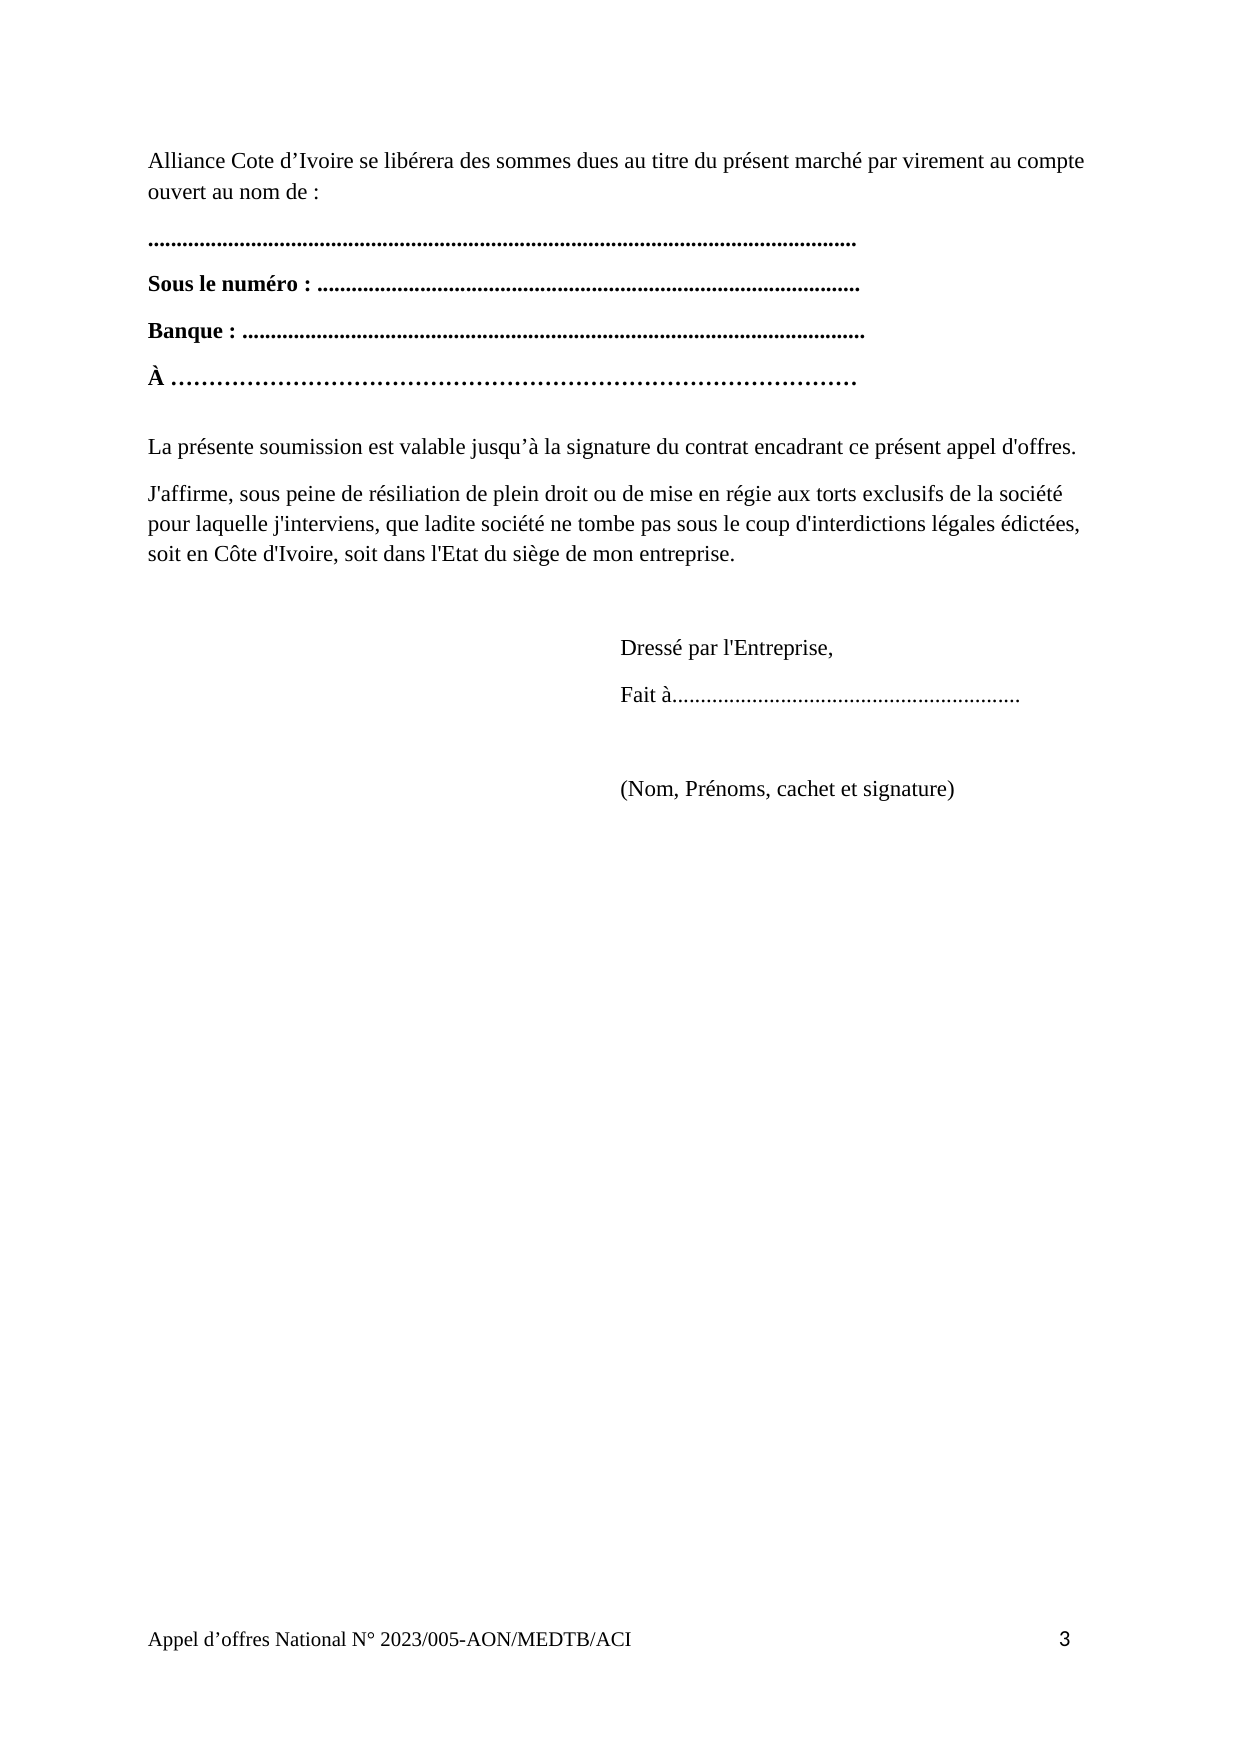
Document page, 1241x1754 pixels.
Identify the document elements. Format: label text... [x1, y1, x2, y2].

text J'affirme, sous peine de résiliation de plein droit ou de mise en régie aux torts exclusifs de la société pour laquelle j'interviens, que ladite société ne tombe pas sous le coup d'interdictions légales édictées, soit en Côte d'Ivoire, soit dans l'Etat du siège de mon entreprise. [148, 480, 1107, 567]
text Dressé par l'Entreprise, [620, 634, 1107, 660]
text (Nom, Prénoms, cachet et signature) [620, 774, 1107, 801]
text À ……………………………………………………………………………… [148, 363, 1107, 390]
text Alliance Cote d’Ivoire se libérera des sommes dues au titre du présent marché par virement au compte ouvert au nom de : [148, 148, 1107, 204]
text Sous le numéro : ............................................................................................... [148, 270, 1107, 296]
text La présente soumission est valable jusqu’à la signature du contrat encadrant ce présent appel d'offres. [148, 433, 1107, 459]
text ............................................................................................................................ [148, 225, 1107, 251]
text Banque : ............................................................................................................. [148, 317, 1107, 343]
text Fait à............................................................. [620, 681, 1107, 707]
